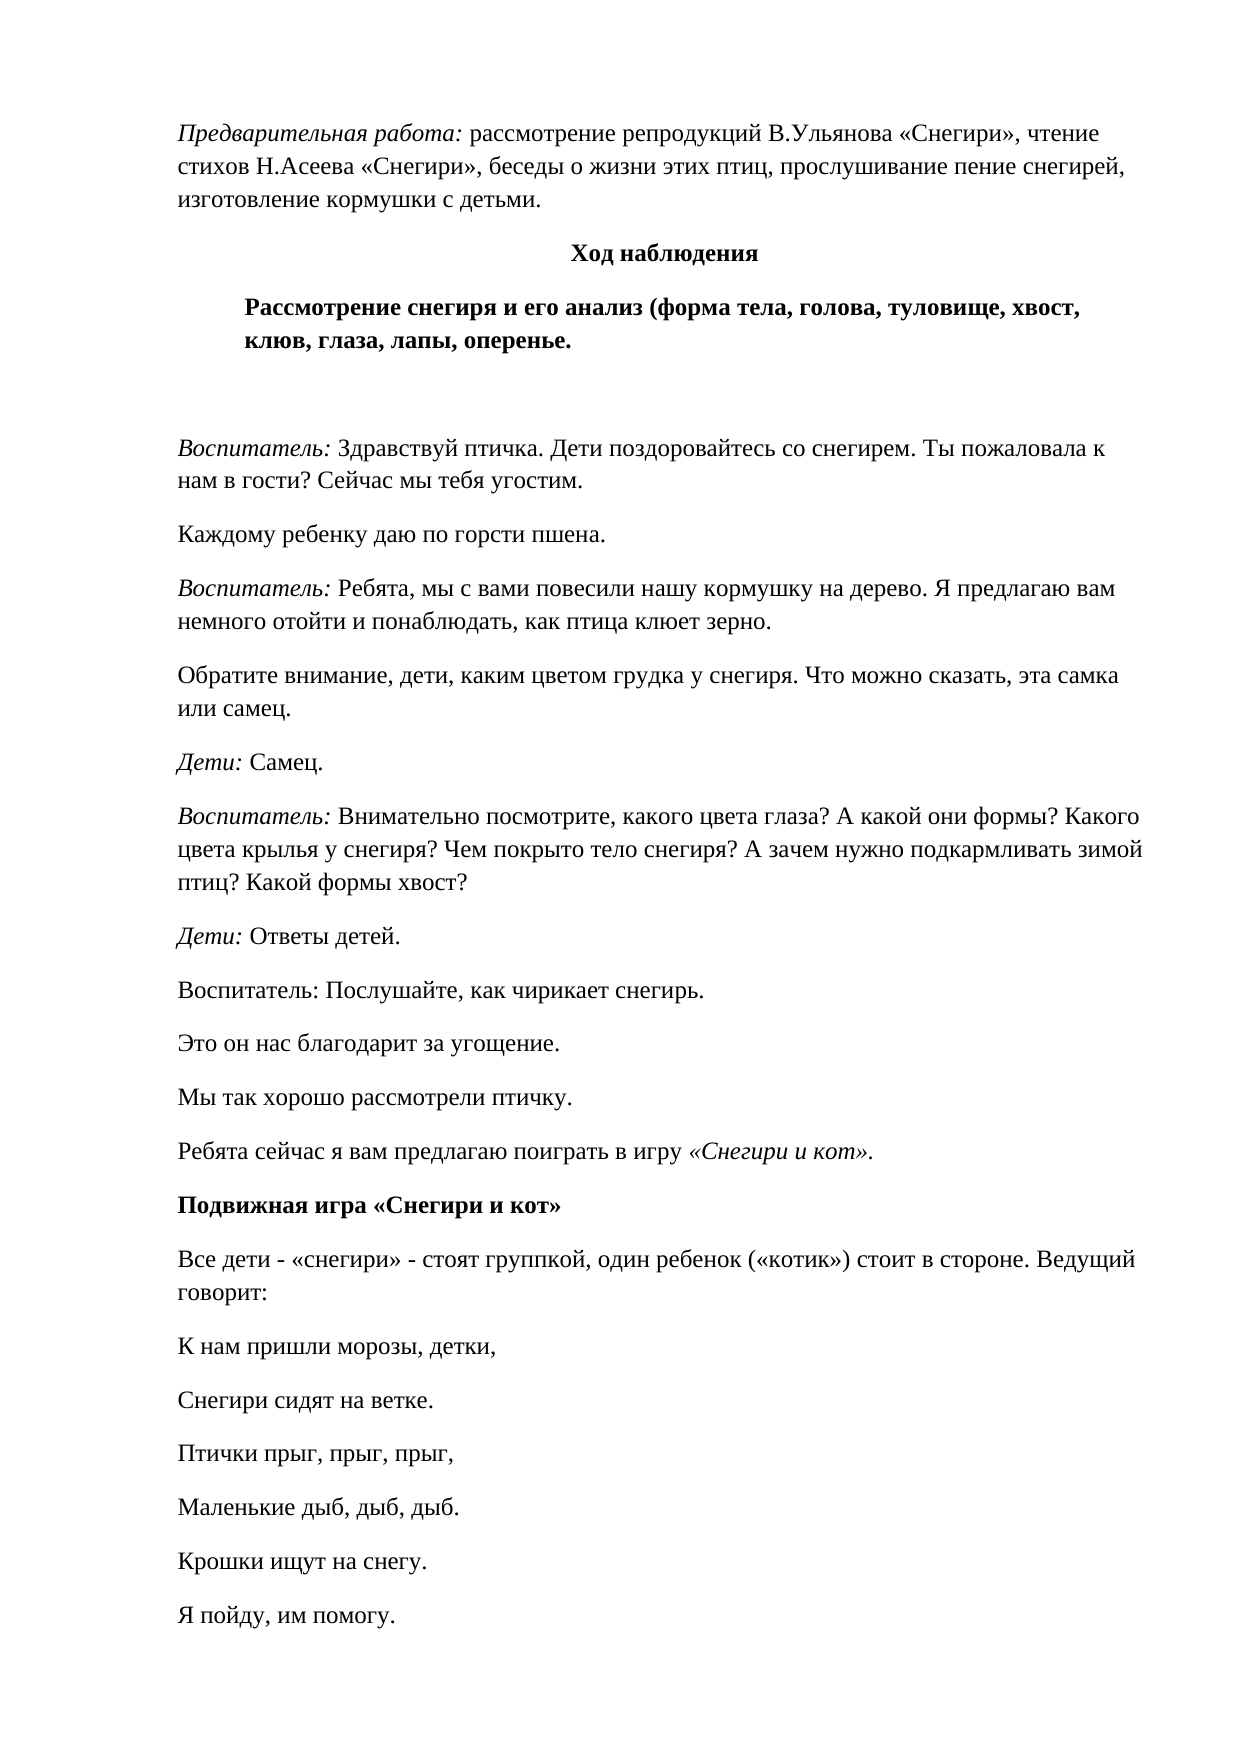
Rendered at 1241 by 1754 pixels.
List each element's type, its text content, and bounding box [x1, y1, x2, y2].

text Я пойду, им помогу. [177, 1600, 1152, 1629]
text Воспитатель: Ребята, мы с вами повесили нашу кормушку на дерево. Я предлагаю вам немного отойти и понаблюдать, как птица клюет зерно. [177, 573, 1152, 635]
text Все дети - «снегири» - стоят группкой, один ребенок («котик») стоит в стороне. Ведущий говорит: [177, 1244, 1152, 1306]
text Ребята сейчас я вам предлагаю поиграть в игру «Снегири и кот». [177, 1136, 1152, 1165]
text Воспитатель: Внимательно посмотрите, какого цвета глаза? А какой они формы? Какого цвета крылья у снегиря? Чем покрыто тело снегиря? А зачем нужно подкармливать зимой птиц? Какой формы хвост? [177, 801, 1152, 896]
text Каждому ребенку даю по горсти пшена. [177, 519, 1152, 548]
text К нам пришли морозы, детки, [177, 1331, 1152, 1359]
text Рассмотрение снегиря и его анализ (форма тела, голова, туловище, хвост, клюв, глаза, лапы, оперенье. [244, 292, 1152, 354]
text Воспитатель: Послушайте, как чирикает снегирь. [177, 975, 1152, 1003]
text Это он нас благодарит за угощение. [177, 1028, 1152, 1057]
text Подвижная игра «Снегири и кот» [177, 1190, 1152, 1219]
text Предварительная работа: рассмотрение репродукций В.Ульянова «Снегири», чтение стихов Н.Асеева «Снегири», беседы о жизни этих птиц, прослушивание пение снегирей, изготовление кормушки с детьми. [177, 118, 1152, 213]
text Птички прыг, прыг, прыг, [177, 1438, 1152, 1467]
text Ход наблюдения [177, 238, 1152, 267]
text Мы так хорошо рассмотрели птичку. [177, 1082, 1152, 1111]
text Крошки ищут на снегу. [177, 1546, 1152, 1575]
text Маленькие дыб, дыб, дыб. [177, 1492, 1152, 1521]
text Дети: Ответы детей. [177, 921, 1152, 949]
text Воспитатель: Здравствуй птичка. Дети поздоровайтесь со снегирем. Ты пожаловала к нам в гости? Сейчас мы тебя угостим. [177, 433, 1152, 494]
text Обратите внимание, дети, каким цветом грудка у снегиря. Что можно сказать, эта самка или самец. [177, 660, 1152, 722]
text Снегири сидят на ветке. [177, 1385, 1152, 1413]
text Дети: Самец. [177, 747, 1152, 776]
